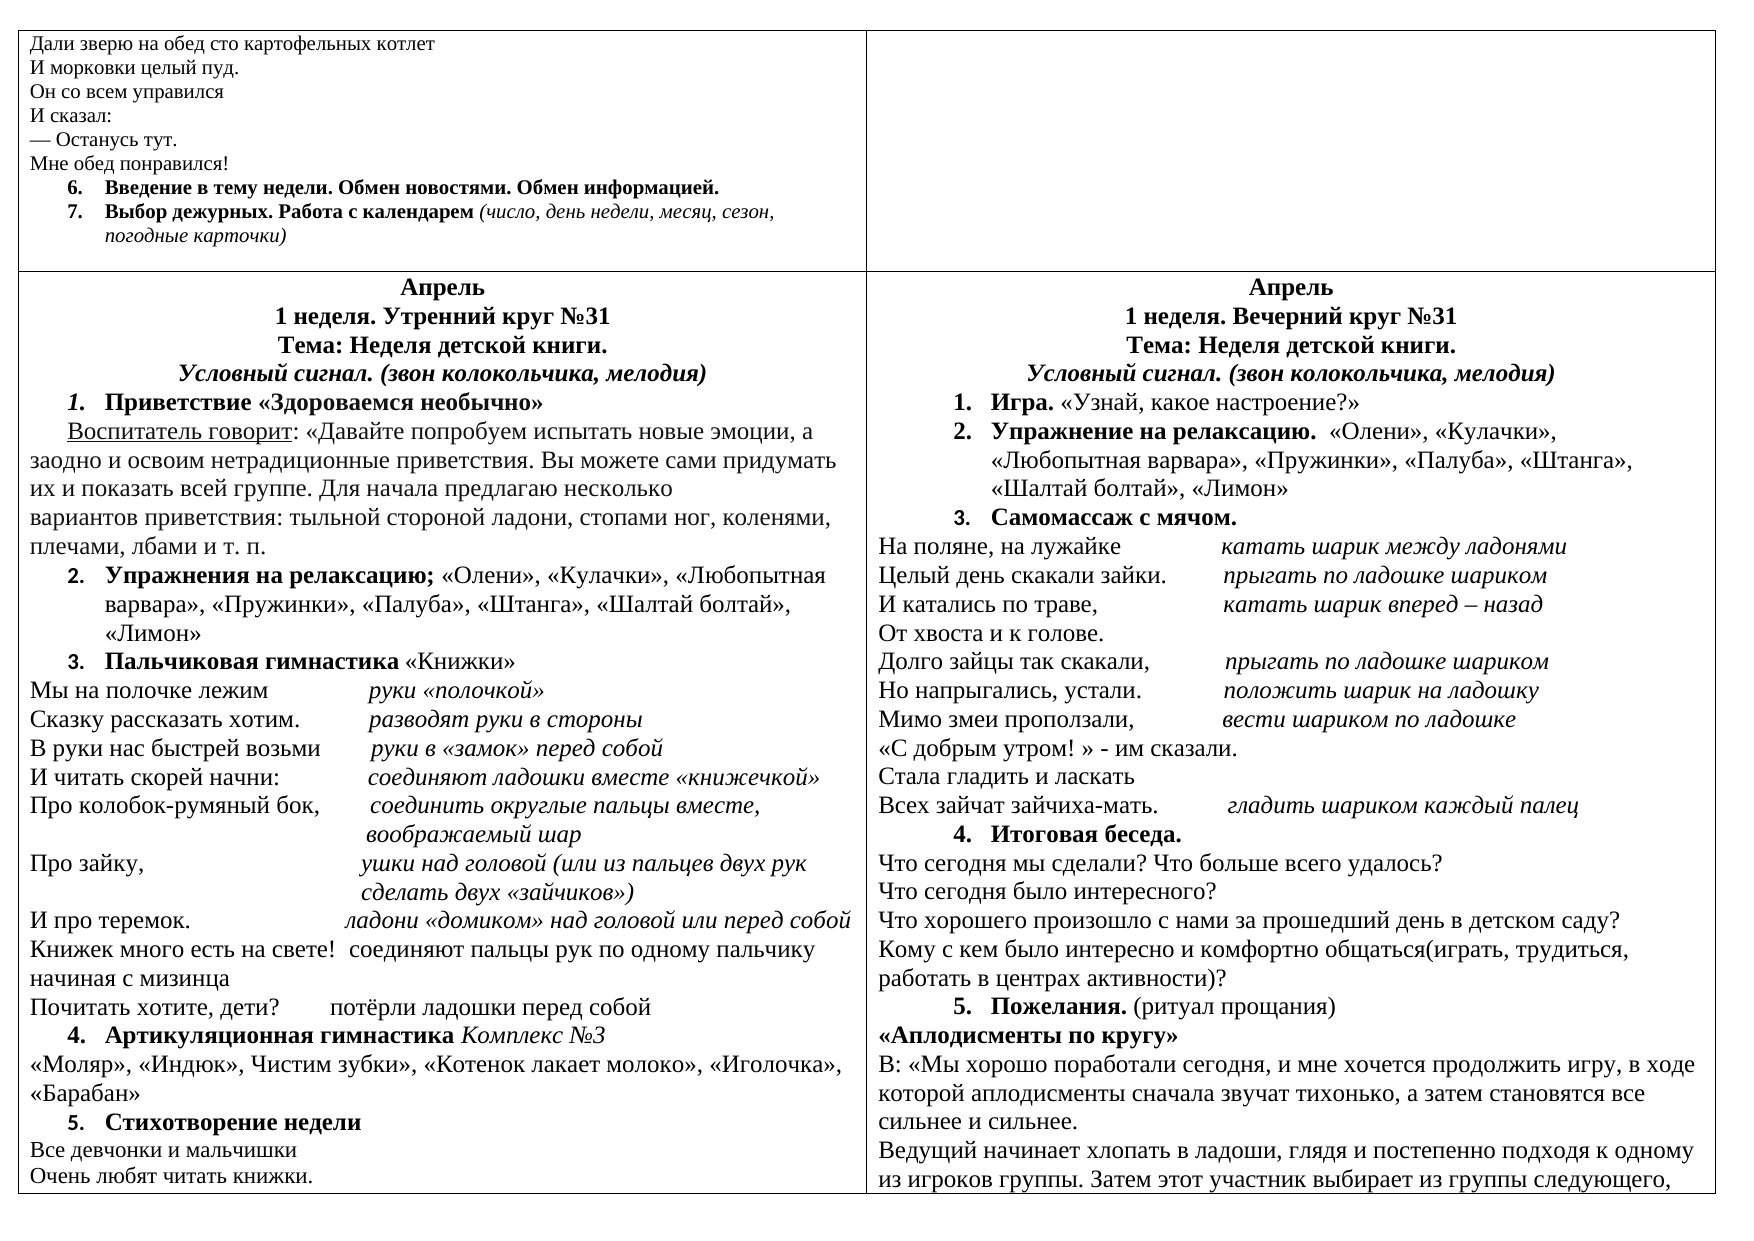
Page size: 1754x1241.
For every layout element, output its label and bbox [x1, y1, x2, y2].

table_cell [19, 31, 866, 271]
table_cell [867, 272, 1715, 1193]
table_cell [867, 31, 1715, 271]
table_cell [19, 272, 866, 1193]
